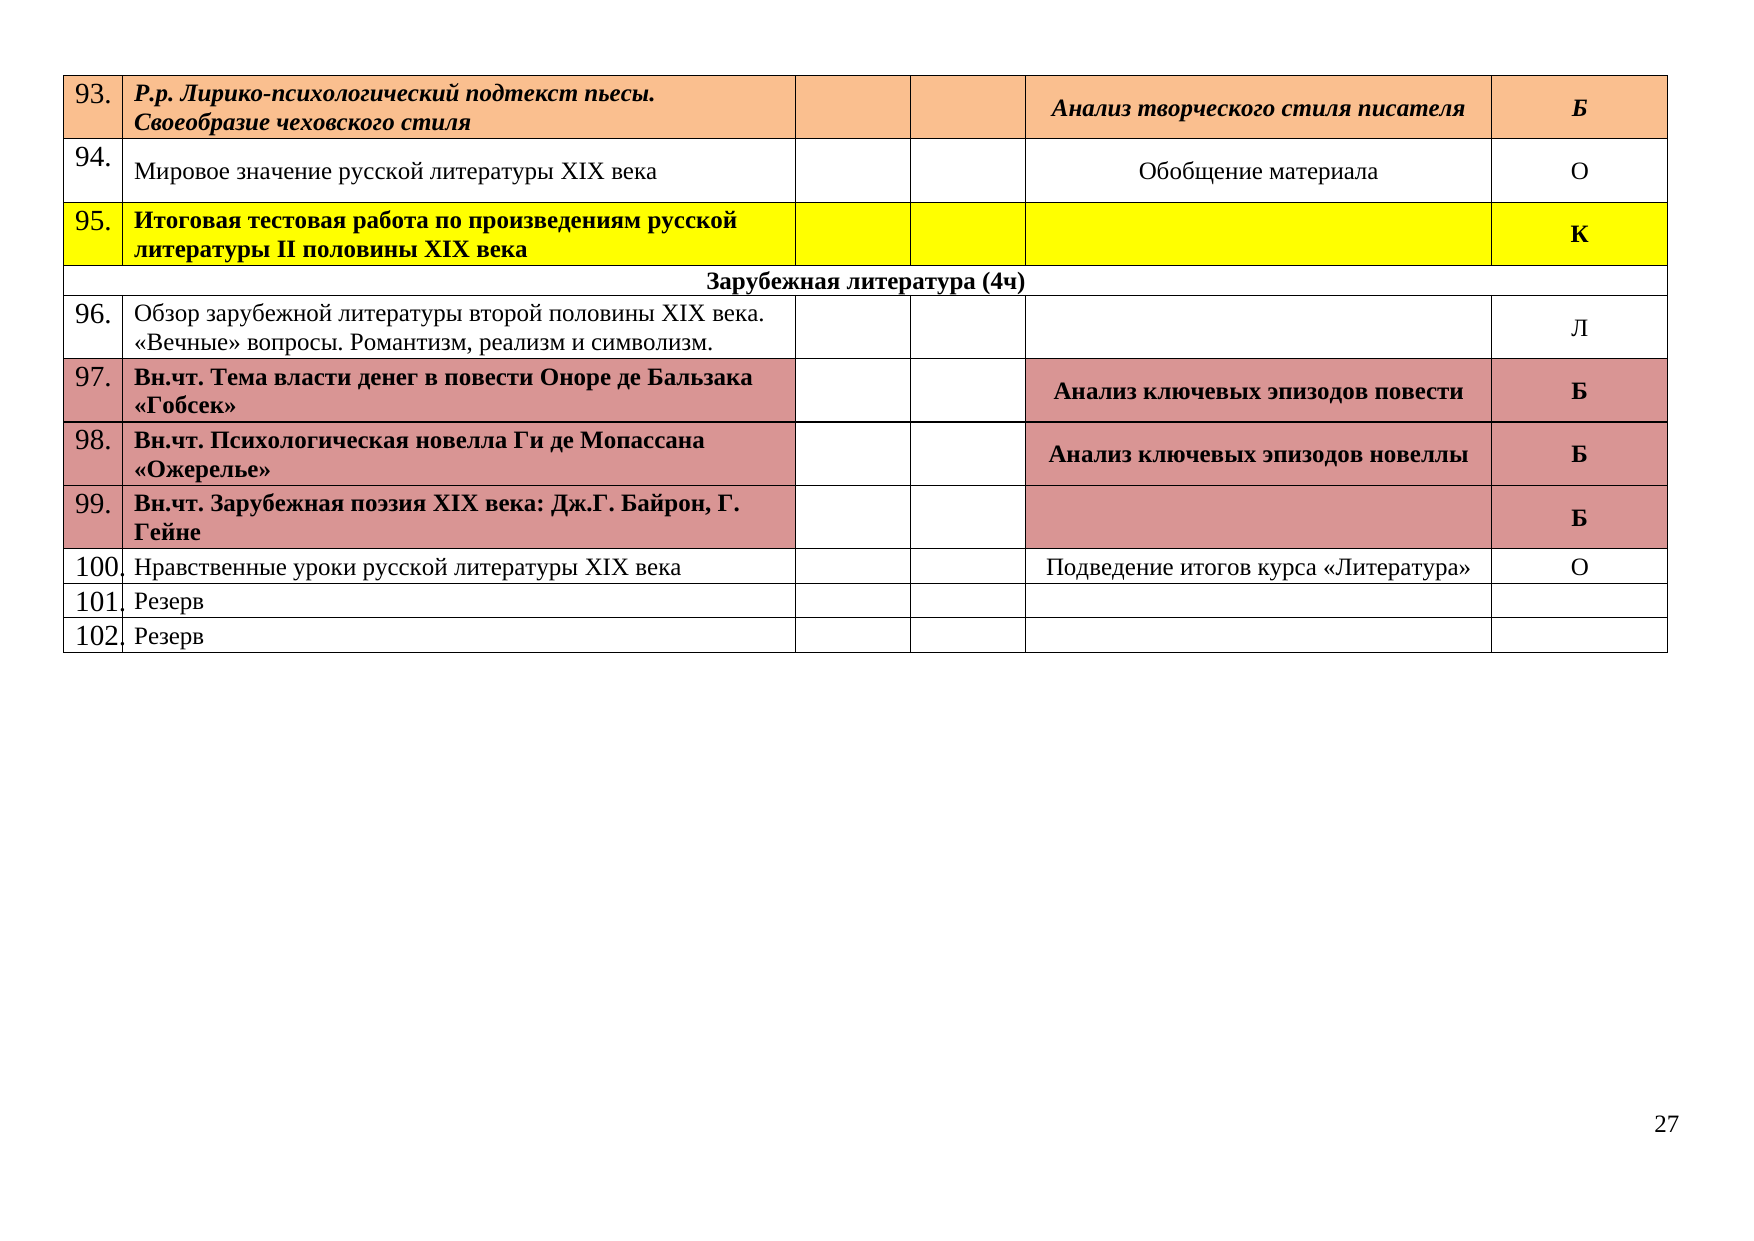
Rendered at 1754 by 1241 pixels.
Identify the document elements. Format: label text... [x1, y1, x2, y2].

table_cell [796, 139, 910, 202]
table_cell Б [1492, 76, 1667, 138]
table_cell [911, 584, 1025, 617]
table_cell [1026, 203, 1491, 265]
table_cell [64, 359, 122, 421]
table_cell [1492, 618, 1667, 652]
table_cell Итоговая тестовая работа по произведениям русской литературы II половины XIX века [123, 203, 795, 265]
table_cell Обзор зарубежной литературы второй половины XIX века. «Вечные» вопросы. Романтизм, реализм и символизм. [123, 296, 795, 358]
table_cell [796, 359, 910, 421]
table_cell [796, 618, 910, 652]
table_cell [911, 618, 1025, 652]
table_cell Зарубежная литература (4ч) [64, 266, 1667, 295]
table_cell Резерв [123, 618, 795, 652]
table_cell [796, 76, 910, 138]
table_cell [796, 296, 910, 358]
table_cell Анализ ключевых эпизодов новеллы [1026, 423, 1491, 485]
table_cell [796, 486, 910, 548]
table_cell Вн.чт. Тема власти денег в повести Оноре де Бальзака «Гобсек» [123, 359, 795, 421]
table_cell Анализ ключевых эпизодов повести [1026, 359, 1491, 421]
table_cell Л [1492, 296, 1667, 358]
table_cell [911, 139, 1025, 202]
table_cell О [1492, 139, 1667, 202]
table_cell [796, 549, 910, 583]
table_cell Вн.чт. Зарубежная поэзия XIX века: Дж.Г. Байрон, Г. Гейне [123, 486, 795, 548]
table_cell Б [1492, 423, 1667, 485]
table_cell [796, 584, 910, 617]
table_cell Обобщение материала [1026, 139, 1491, 202]
table_cell [1026, 486, 1491, 548]
table_cell Б [1492, 486, 1667, 548]
table_cell Нравственные уроки русской литературы XIX века [123, 549, 795, 583]
table_cell Анализ творческого стиля писателя [1026, 76, 1491, 138]
table_cell Резерв [123, 584, 795, 617]
table_cell К [1492, 203, 1667, 265]
table_cell [796, 203, 910, 265]
table_cell Р.р. Лирико-психологический подтекст пьесы. Своеобразие чеховского стиля [123, 76, 795, 138]
table_cell [64, 423, 122, 485]
table_cell О [1492, 549, 1667, 583]
table_cell [64, 618, 122, 652]
table_cell [911, 486, 1025, 548]
table_cell [64, 76, 122, 138]
table_cell [911, 203, 1025, 265]
table_cell [64, 584, 122, 617]
table_cell Б [1492, 359, 1667, 421]
table_cell [911, 423, 1025, 485]
table_cell Мировое значение русской литературы XIX века [123, 139, 795, 202]
table_cell [64, 549, 122, 583]
table_cell [1492, 584, 1667, 617]
table_cell [1026, 584, 1491, 617]
table_cell [796, 423, 910, 485]
table_cell [64, 296, 122, 358]
table_cell [64, 139, 122, 202]
table_cell [911, 549, 1025, 583]
table_cell [64, 203, 122, 265]
table_cell [1026, 296, 1491, 358]
table_cell Подведение итогов курса «Литература» [1026, 549, 1491, 583]
table_cell [64, 486, 122, 548]
table_cell Вн.чт. Психологическая новелла Ги де Мопассана «Ожерелье» [123, 423, 795, 485]
table_cell [911, 76, 1025, 138]
table_cell [911, 296, 1025, 358]
table_cell [1026, 618, 1491, 652]
table_cell [911, 359, 1025, 421]
